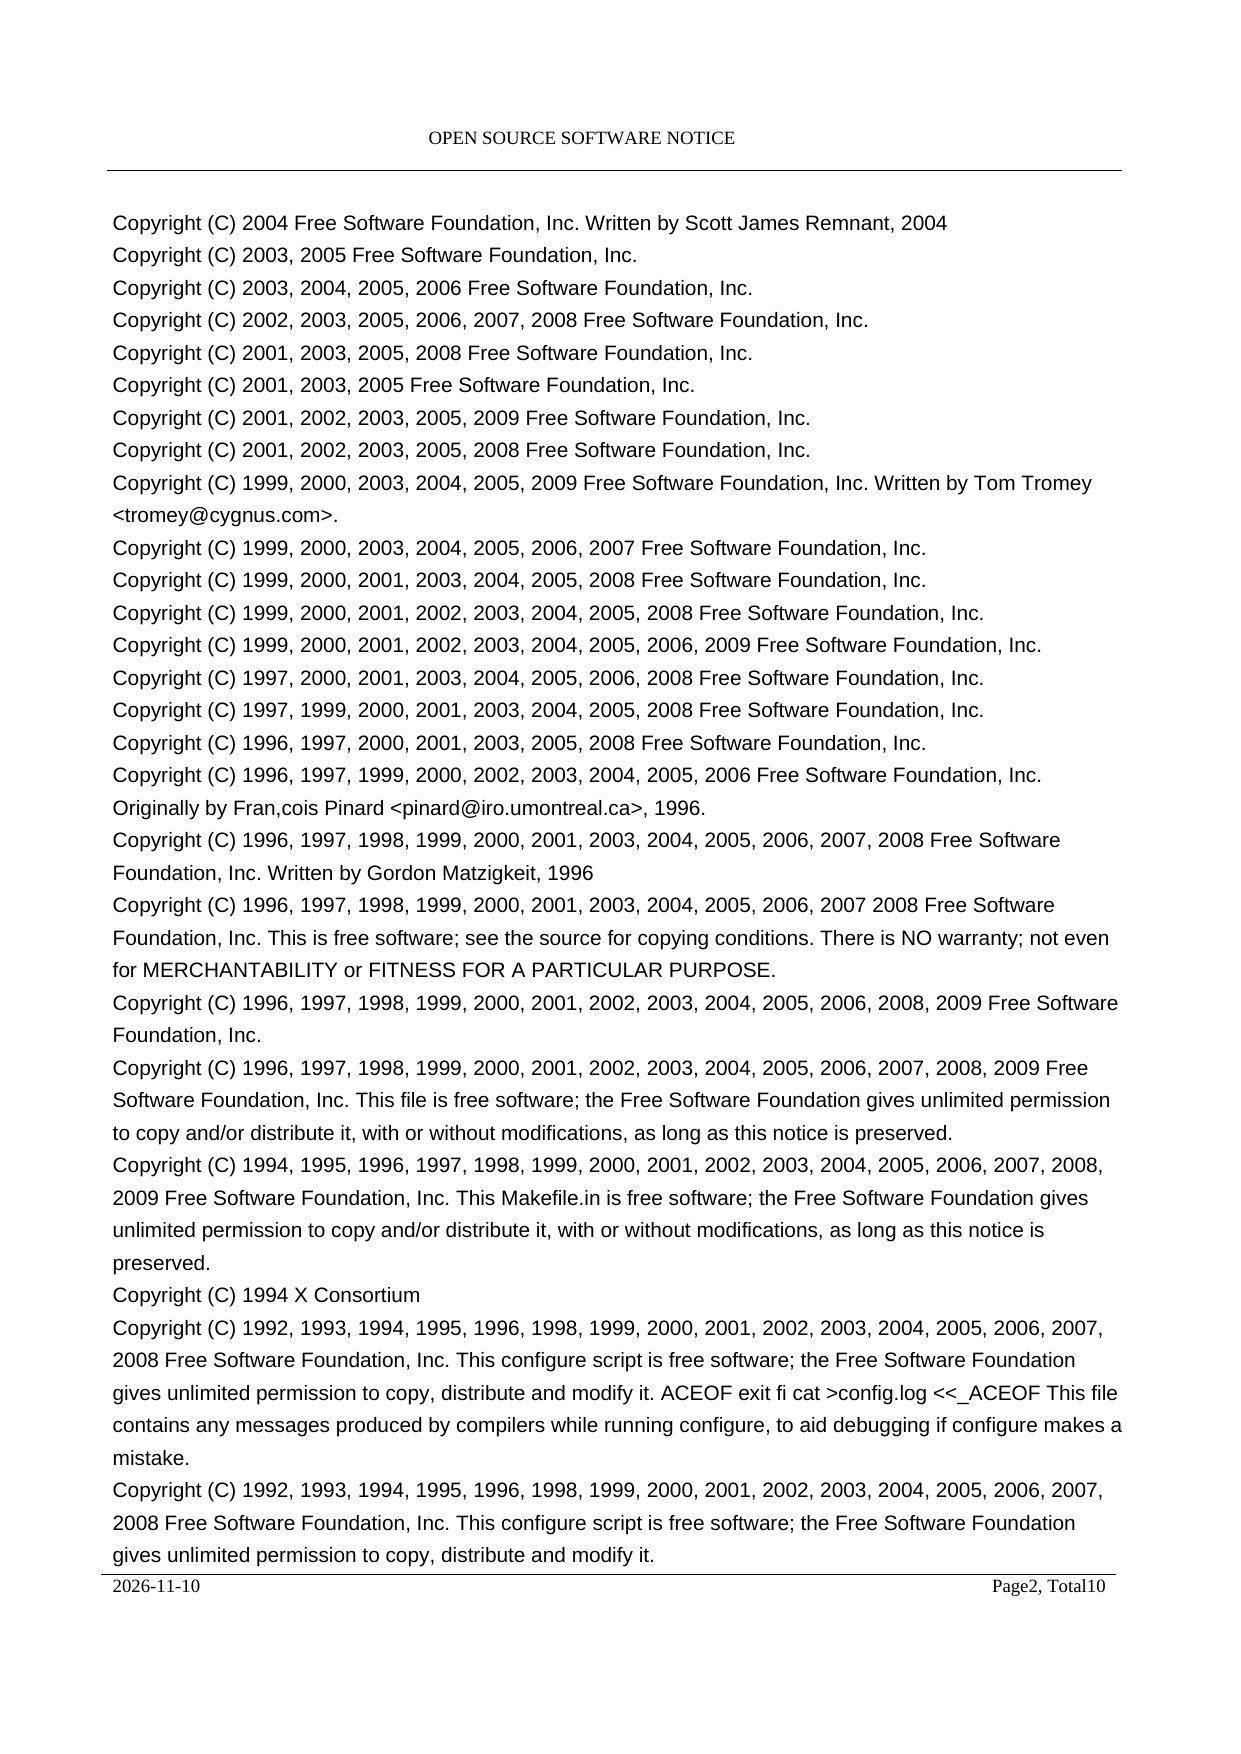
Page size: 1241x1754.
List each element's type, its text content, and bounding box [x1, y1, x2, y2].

text Copyright (C) 1996, 1997, 1998, 1999, 2000, 2001, 2002, 2003, 2004, 2005, 2006, 2007, 2008, 2009 Free Software Foundation, Inc. This file is free software; the Free Software Foundation gives unlimited permission to copy and/or distribute it, with or without modifications, as long as this notice is preserved. [112, 1051, 1128, 1149]
text Copyright (C) 1996, 1997, 1998, 1999, 2000, 2001, 2002, 2003, 2004, 2005, 2006, 2008, 2009 Free Software Foundation, Inc. [112, 986, 1128, 1051]
text Copyright (C) 2001, 2003, 2005, 2008 Free Software Foundation, Inc. [112, 336, 1128, 369]
text Copyright (C) 1999, 2000, 2001, 2003, 2004, 2005, 2008 Free Software Foundation, Inc. [112, 564, 1128, 596]
text Copyright (C) 1992, 1993, 1994, 1995, 1996, 1998, 1999, 2000, 2001, 2002, 2003, 2004, 2005, 2006, 2007, 2008 Free Software Foundation, Inc. This configure script is free software; the Free Software Foundation gives unlimited permission to copy, distribute and modify it. [112, 1474, 1128, 1571]
text Copyright (C) 1994 X Consortium [112, 1279, 1128, 1311]
text Copyright (C) 1999, 2000, 2003, 2004, 2005, 2009 Free Software Foundation, Inc. Written by Tom Tromey <tromey@cygnus.com>. [112, 466, 1128, 531]
text Copyright (C) 1996, 1997, 1998, 1999, 2000, 2001, 2003, 2004, 2005, 2006, 2007, 2008 Free Software Foundation, Inc. Written by Gordon Matzigkeit, 1996 [112, 824, 1128, 889]
text Copyright (C) 2001, 2002, 2003, 2005, 2009 Free Software Foundation, Inc. [112, 401, 1128, 434]
text Copyright (C) 1999, 2000, 2003, 2004, 2005, 2006, 2007 Free Software Foundation, Inc. [112, 531, 1128, 564]
text Copyright (C) 2001, 2002, 2003, 2005, 2008 Free Software Foundation, Inc. [112, 434, 1128, 466]
text Copyright (C) 1996, 1997, 1998, 1999, 2000, 2001, 2003, 2004, 2005, 2006, 2007 2008 Free Software Foundation, Inc. This is free software; see the source for copying conditions. There is NO warranty; not even for MERCHANTABILITY or FITNESS FOR A PARTICULAR PURPOSE. [112, 889, 1128, 986]
text Copyright (C) 1997, 1999, 2000, 2001, 2003, 2004, 2005, 2008 Free Software Foundation, Inc. [112, 694, 1128, 726]
text Copyright (C) 2001, 2003, 2005 Free Software Foundation, Inc. [112, 369, 1128, 401]
text Copyright (C) 1997, 2000, 2001, 2003, 2004, 2005, 2006, 2008 Free Software Foundation, Inc. [112, 661, 1128, 694]
text Copyright (C) 1999, 2000, 2001, 2002, 2003, 2004, 2005, 2008 Free Software Foundation, Inc. [112, 596, 1128, 629]
text Copyright (C) 1994, 1995, 1996, 1997, 1998, 1999, 2000, 2001, 2002, 2003, 2004, 2005, 2006, 2007, 2008, 2009 Free Software Foundation, Inc. This Makefile.in is free software; the Free Software Foundation gives unlimited permission to copy and/or distribute it, with or without modifications, as long as this notice is preserved. [112, 1149, 1128, 1279]
text Copyright (C) 2002, 2003, 2005, 2006, 2007, 2008 Free Software Foundation, Inc. [112, 304, 1128, 336]
text Copyright (C) 2003, 2005 Free Software Foundation, Inc. [112, 239, 1128, 271]
text Copyright (C) 2003, 2004, 2005, 2006 Free Software Foundation, Inc. [112, 271, 1128, 304]
text Copyright (C) 1999, 2000, 2001, 2002, 2003, 2004, 2005, 2006, 2009 Free Software Foundation, Inc. [112, 629, 1128, 661]
text Copyright (C) 1992, 1993, 1994, 1995, 1996, 1998, 1999, 2000, 2001, 2002, 2003, 2004, 2005, 2006, 2007, 2008 Free Software Foundation, Inc. This configure script is free software; the Free Software Foundation gives unlimited permission to copy, distribute and modify it. ACEOF exit fi cat >config.log <<_ACEOF This file contains any messages produced by compilers while running configure, to aid debugging if configure makes a mistake. [112, 1311, 1128, 1474]
text Copyright (C) 2004 Free Software Foundation, Inc. Written by Scott James Remnant, 2004 [112, 206, 1128, 239]
text Copyright (C) 1996, 1997, 2000, 2001, 2003, 2005, 2008 Free Software Foundation, Inc. [112, 726, 1128, 759]
text Copyright (C) 1996, 1997, 1999, 2000, 2002, 2003, 2004, 2005, 2006 Free Software Foundation, Inc. Originally by Fran,cois Pinard <pinard@iro.umontreal.ca>, 1996. [112, 759, 1128, 824]
